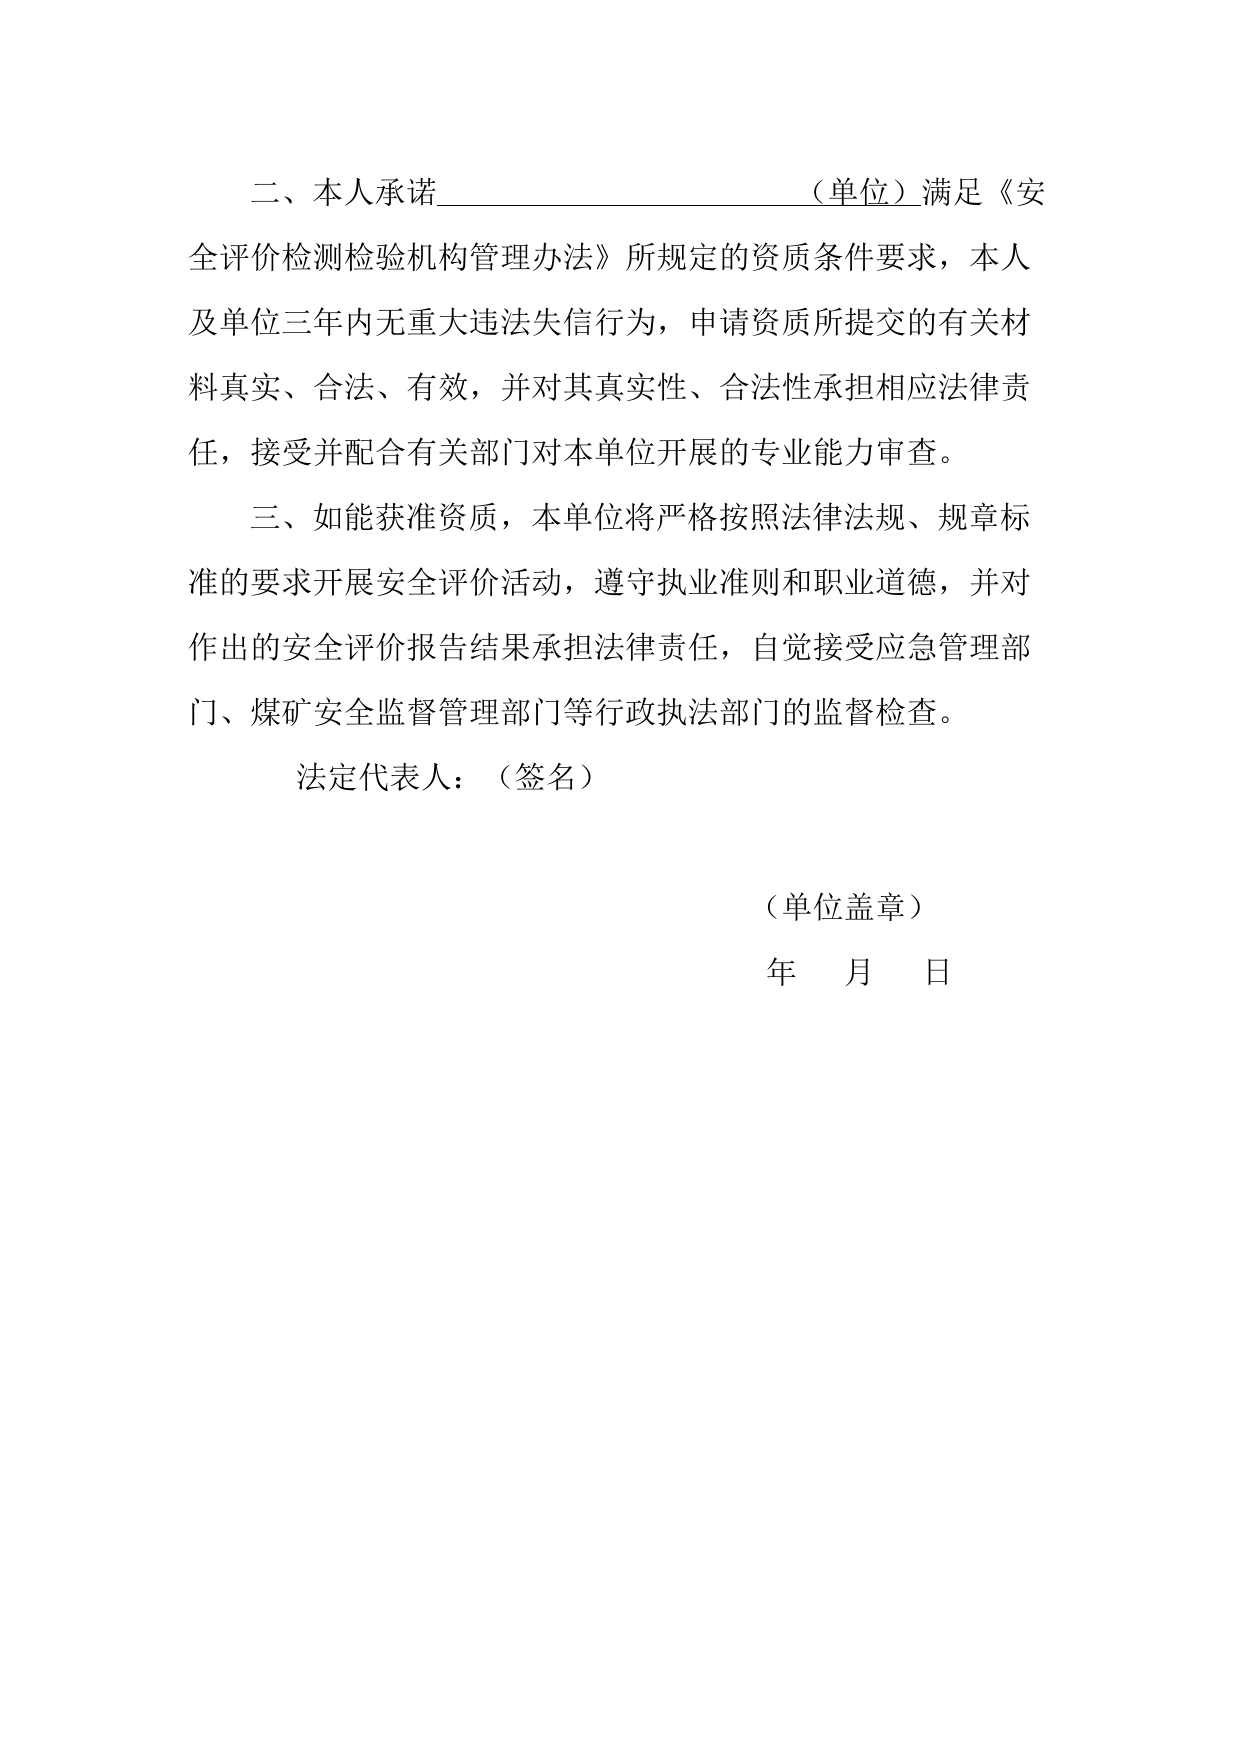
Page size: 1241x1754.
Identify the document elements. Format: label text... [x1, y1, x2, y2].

text （单位盖章） [187, 872, 1053, 937]
text 三、如能获准资质，本单位将严格按照法律法规、规章标准的要求开展安全评价活动，遵守执业准则和职业道德，并对作出的安全评价报告结果承担法律责任，自觉接受应急管理部门、煤矿安全监督管理部门等行政执法部门的监督检查。 [187, 482, 1053, 742]
text 二、本人承诺 （单位）满足《安全评价检测检验机构管理办法》所规定的资质条件要求，本人及单位三年内无重大违法失信行为，申请资质所提交的有关材料真实、合法、有效，并对其真实性、合法性承担相应法律责任，接受并配合有关部门对本单位开展的专业能力审查。 [187, 157, 1053, 482]
text 法定代表人：（签名） [187, 742, 1053, 807]
text 年 月 日 [187, 937, 1053, 1002]
